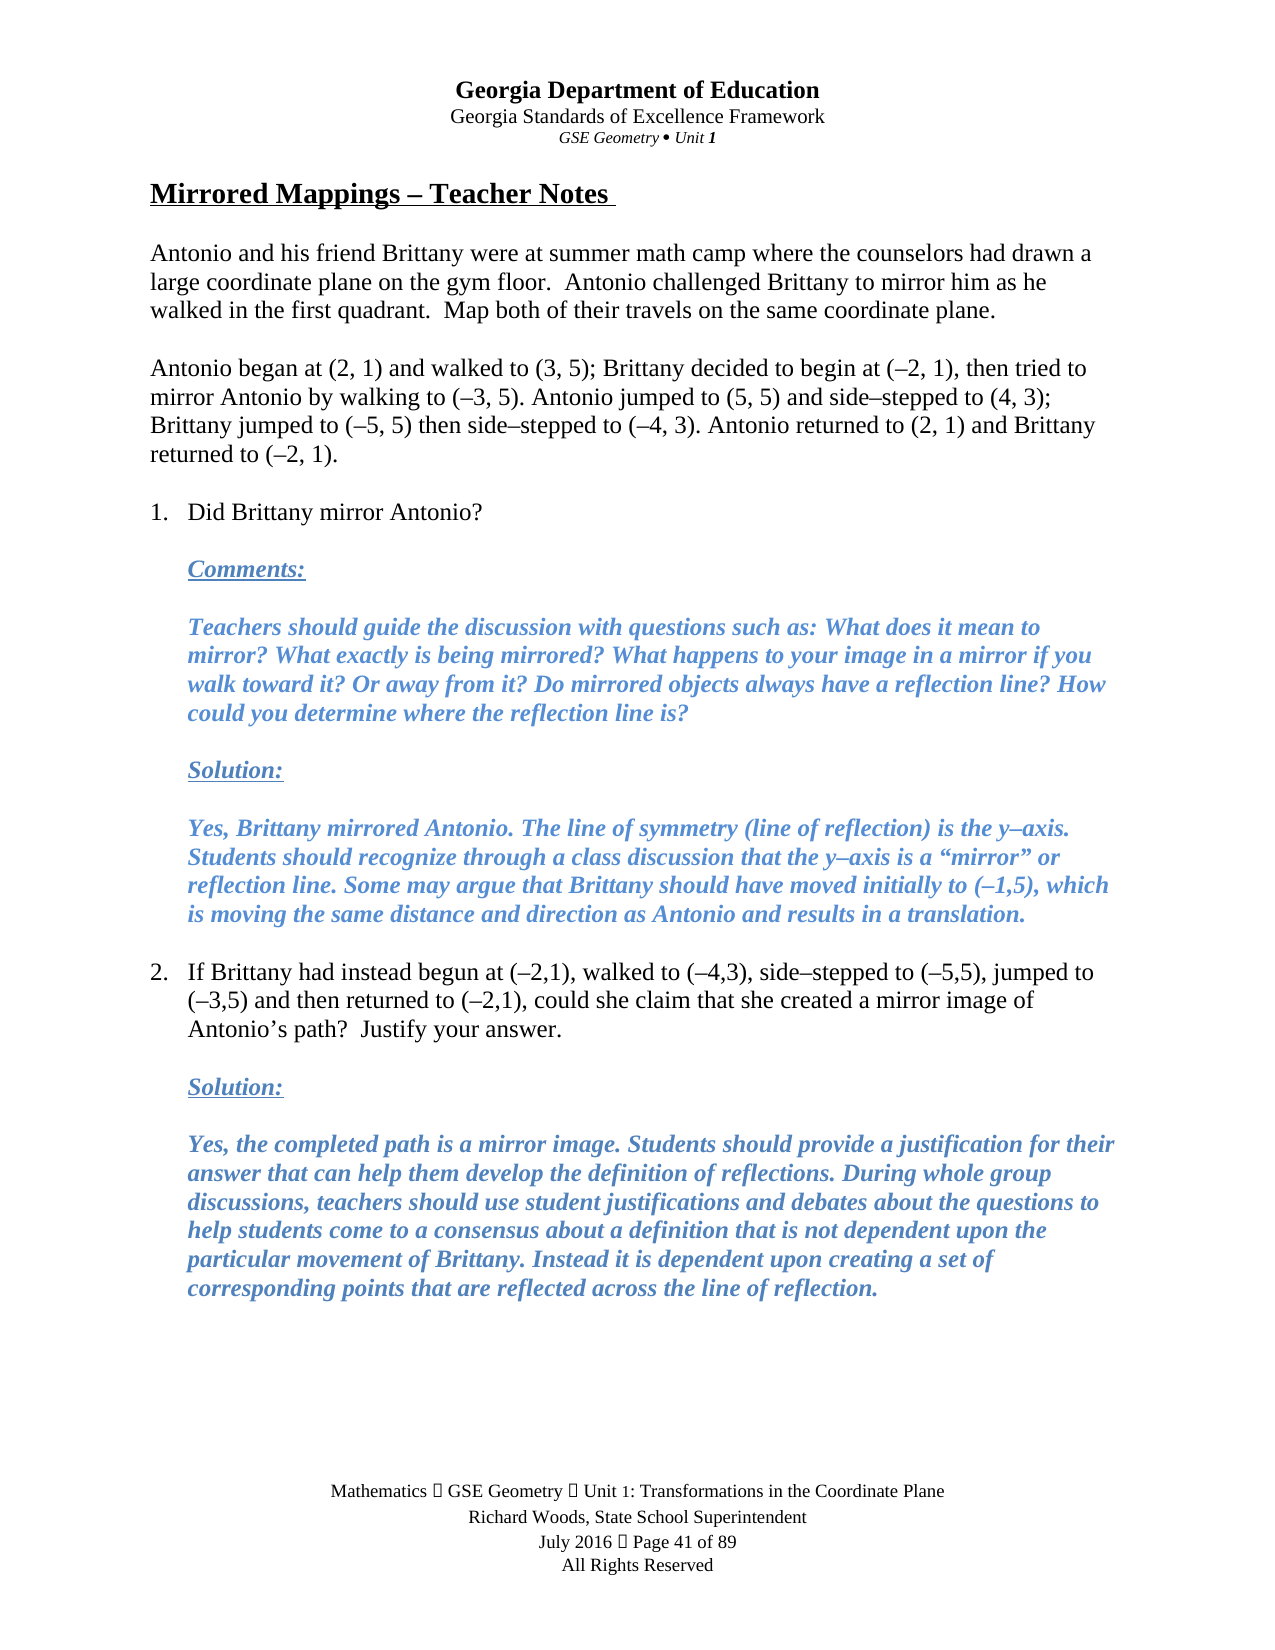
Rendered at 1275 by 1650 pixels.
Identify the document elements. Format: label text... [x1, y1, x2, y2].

text Comments: [150, 554, 1125, 583]
text Yes, the completed path is a mirror image. Students should provide a justification for their answer that can help them develop the definition of reflections. During whole group discussions, teachers should use student justifications and debates about the questions to help students come to a consensus about a definition that is not dependent upon the particular movement of Brittany. Instead it is dependent upon creating a set of corresponding points that are reflected across the line of reflection. [187, 1129, 1125, 1302]
text Solution: [150, 756, 1125, 784]
text Yes, Brittany mirrored Antonio. The line of symmetry (line of reflection) is the y–axis. Students should recognize through a class discussion that the y–axis is a “mirror” or reflection line. Some may argue that Brittany should have moved initially to (–1,5), which is moving the same distance and direction as Antonio and results in a translation. [187, 813, 1125, 928]
text Mirrored Mappings – Teacher Notes [150, 176, 1125, 209]
list If Brittany had instead begun at (–2,1), walked to (–4,3), side–stepped to (–5,5), jumped to (–3,5) and then returned to (–2,1), could she claim that she created a mirror image of Antonio’s path? Justify your answer. [150, 957, 1125, 1043]
text Antonio began at (2, 1) and walked to (3, 5); Brittany decided to begin at (–2, 1), then tried to mirror Antonio by walking to (–3, 5). Antonio jumped to (5, 5) and side–stepped to (4, 3); Brittany jumped to (–5, 5) then side–stepped to (–4, 3). Antonio returned to (2, 1) and Brittany returned to (–2, 1). [150, 353, 1125, 468]
text Solution: [150, 1072, 1125, 1101]
text Teachers should guide the discussion with questions such as: What does it mean to mirror? What exactly is being mirrored? What happens to your image in a mirror if you walk toward it? Or away from it? Do mirrored objects always have a reflection line? How could you determine where the reflection line is? [187, 612, 1125, 727]
list Did Brittany mirror Antonio? [150, 497, 1125, 526]
text Antonio and his friend Brittany were at summer math camp where the counselors had drawn a large coordinate plane on the gym floor. Antonio challenged Brittany to mirror him as he walked in the first quadrant. Map both of their travels on the same coordinate plane. [150, 238, 1125, 324]
